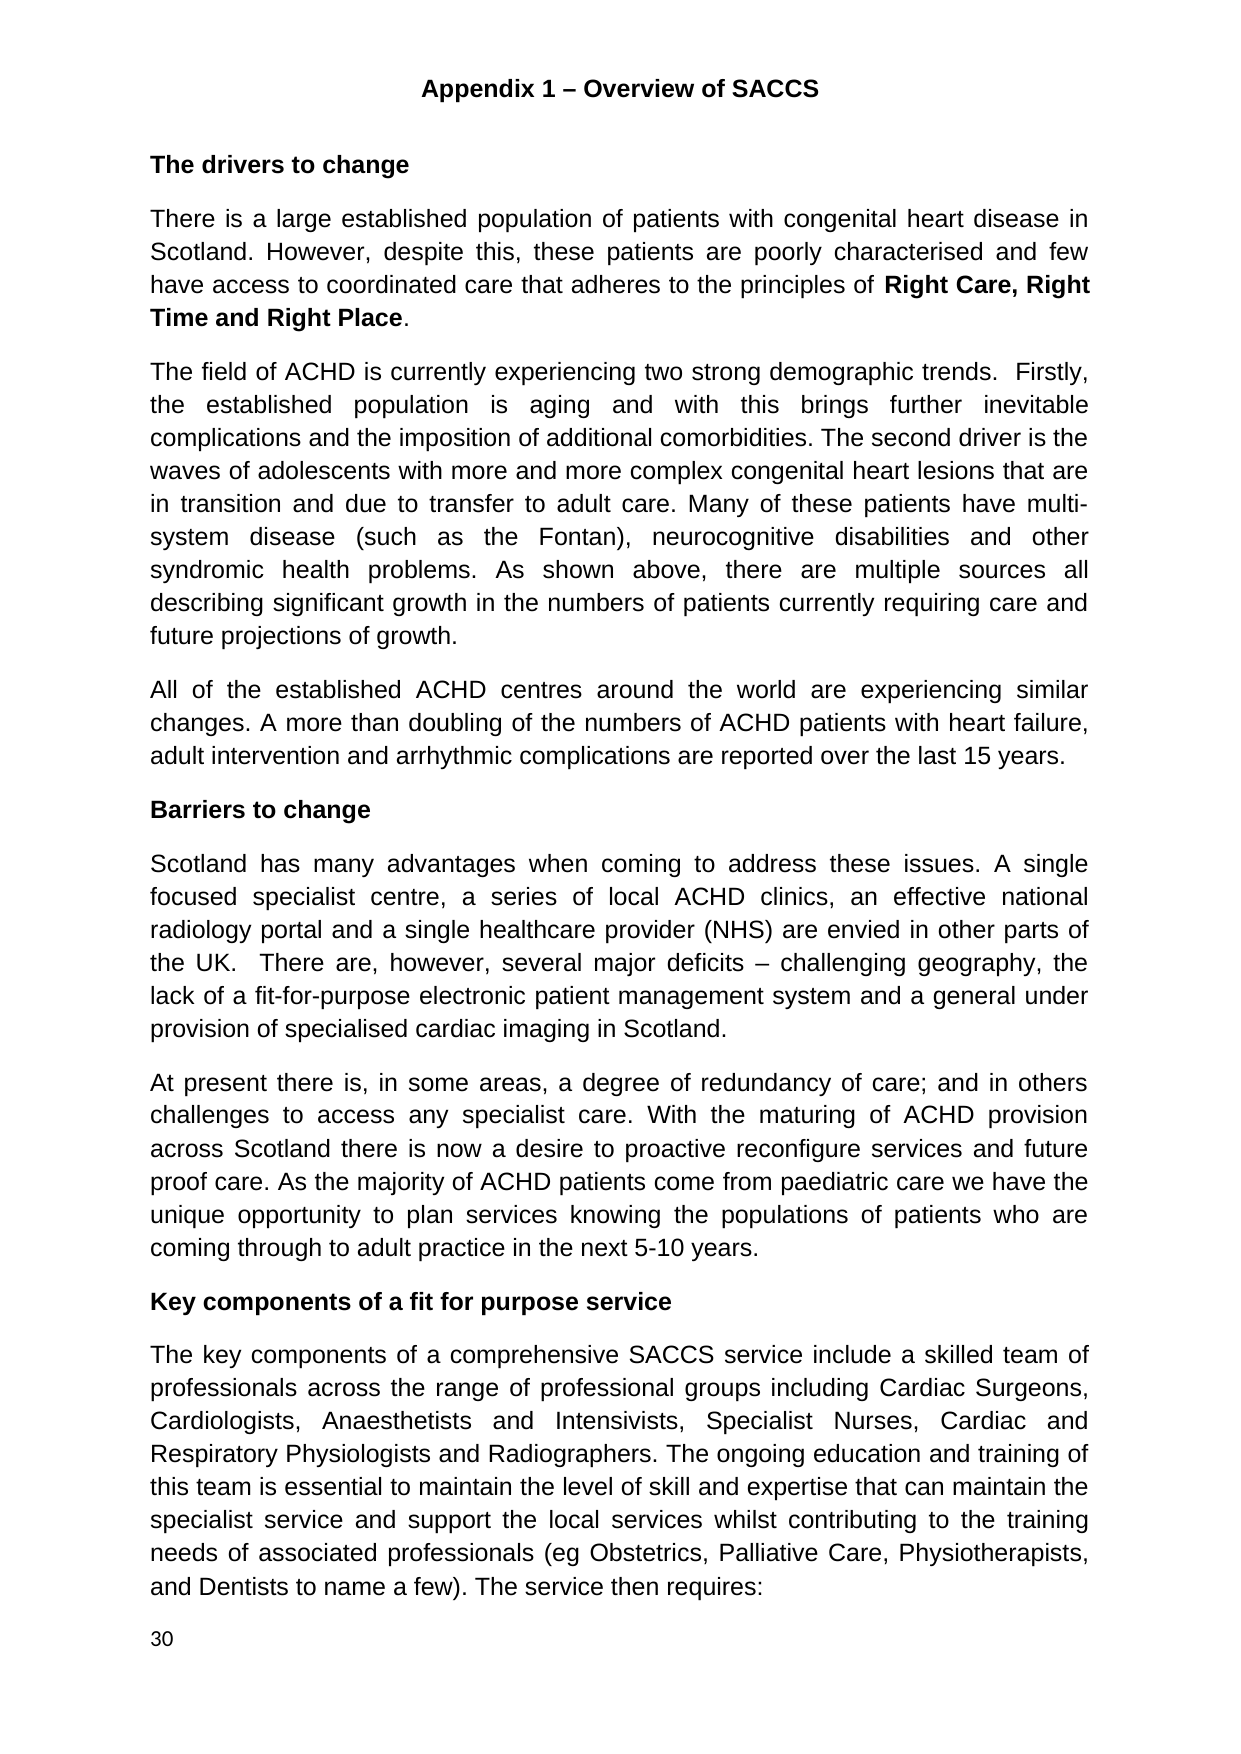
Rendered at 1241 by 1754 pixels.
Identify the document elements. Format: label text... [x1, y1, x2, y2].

text All of the established ACHD centres around the world are experiencing similar changes. A more than doubling of the numbers of ACHD patients with heart failure, adult intervention and arrhythmic complications are reported over the last 15 years. [150, 675, 1090, 769]
text There is a large established population of patients with congenital heart disease in Scotland. However, despite this, these patients are poorly characterised and few have access to coordinated care that adheres to the principles of Right Care, Right Time and Right Place. [150, 204, 1090, 332]
text Barriers to change [150, 795, 1090, 823]
text Scotland has many advantages when coming to address these issues. A single focused specialist centre, a series of local ACHD clinics, an effective national radiology portal and a single healthcare provider (NHS) are envied in other parts of the UK. There are, however, several major deficits – challenging geography, the lack of a fit-for-purpose electronic patient management system and a general under provision of specialised cardiac imaging in Scotland. [150, 848, 1090, 1042]
text The drivers to change [150, 150, 1090, 179]
text At present there is, in some areas, a degree of redundancy of care; and in others challenges to access any specialist care. With the maturing of ACHD provision across Scotland there is now a desire to proactive reconfigure services and future proof care. As the majority of ACHD patients come from paediatric care we have the unique opportunity to plan services knowing the populations of patients who are coming through to adult practice in the next 5-10 years. [150, 1067, 1090, 1261]
text Key components of a fit for purpose service [150, 1286, 1090, 1315]
text The key components of a comprehensive SACCS service include a skilled team of professionals across the range of professional groups including Cardiac Surgeons, Cardiologists, Anaesthetists and Intensivists, Specialist Nurses, Cardiac and Respiratory Physiologists and Radiographers. The ongoing education and training of this team is essential to maintain the level of skill and expertise that can maintain the specialist service and support the local services whilst contributing to the training needs of associated professionals (eg Obstetrics, Palliative Care, Physiotherapists, and Dentists to name a few). The service then requires: [150, 1340, 1090, 1600]
text The field of ACHD is currently experiencing two strong demographic trends. Firstly, the established population is aging and with this brings further inevitable complications and the imposition of additional comorbidities. The second driver is the waves of adolescents with more and more complex congenital heart lesions that are in transition and due to transfer to adult care. Many of these patients have multi-system disease (such as the Fontan), neurocognitive disabilities and other syndromic health problems. As shown above, there are multiple sources all describing significant growth in the numbers of patients currently requiring care and future projections of growth. [150, 357, 1090, 650]
